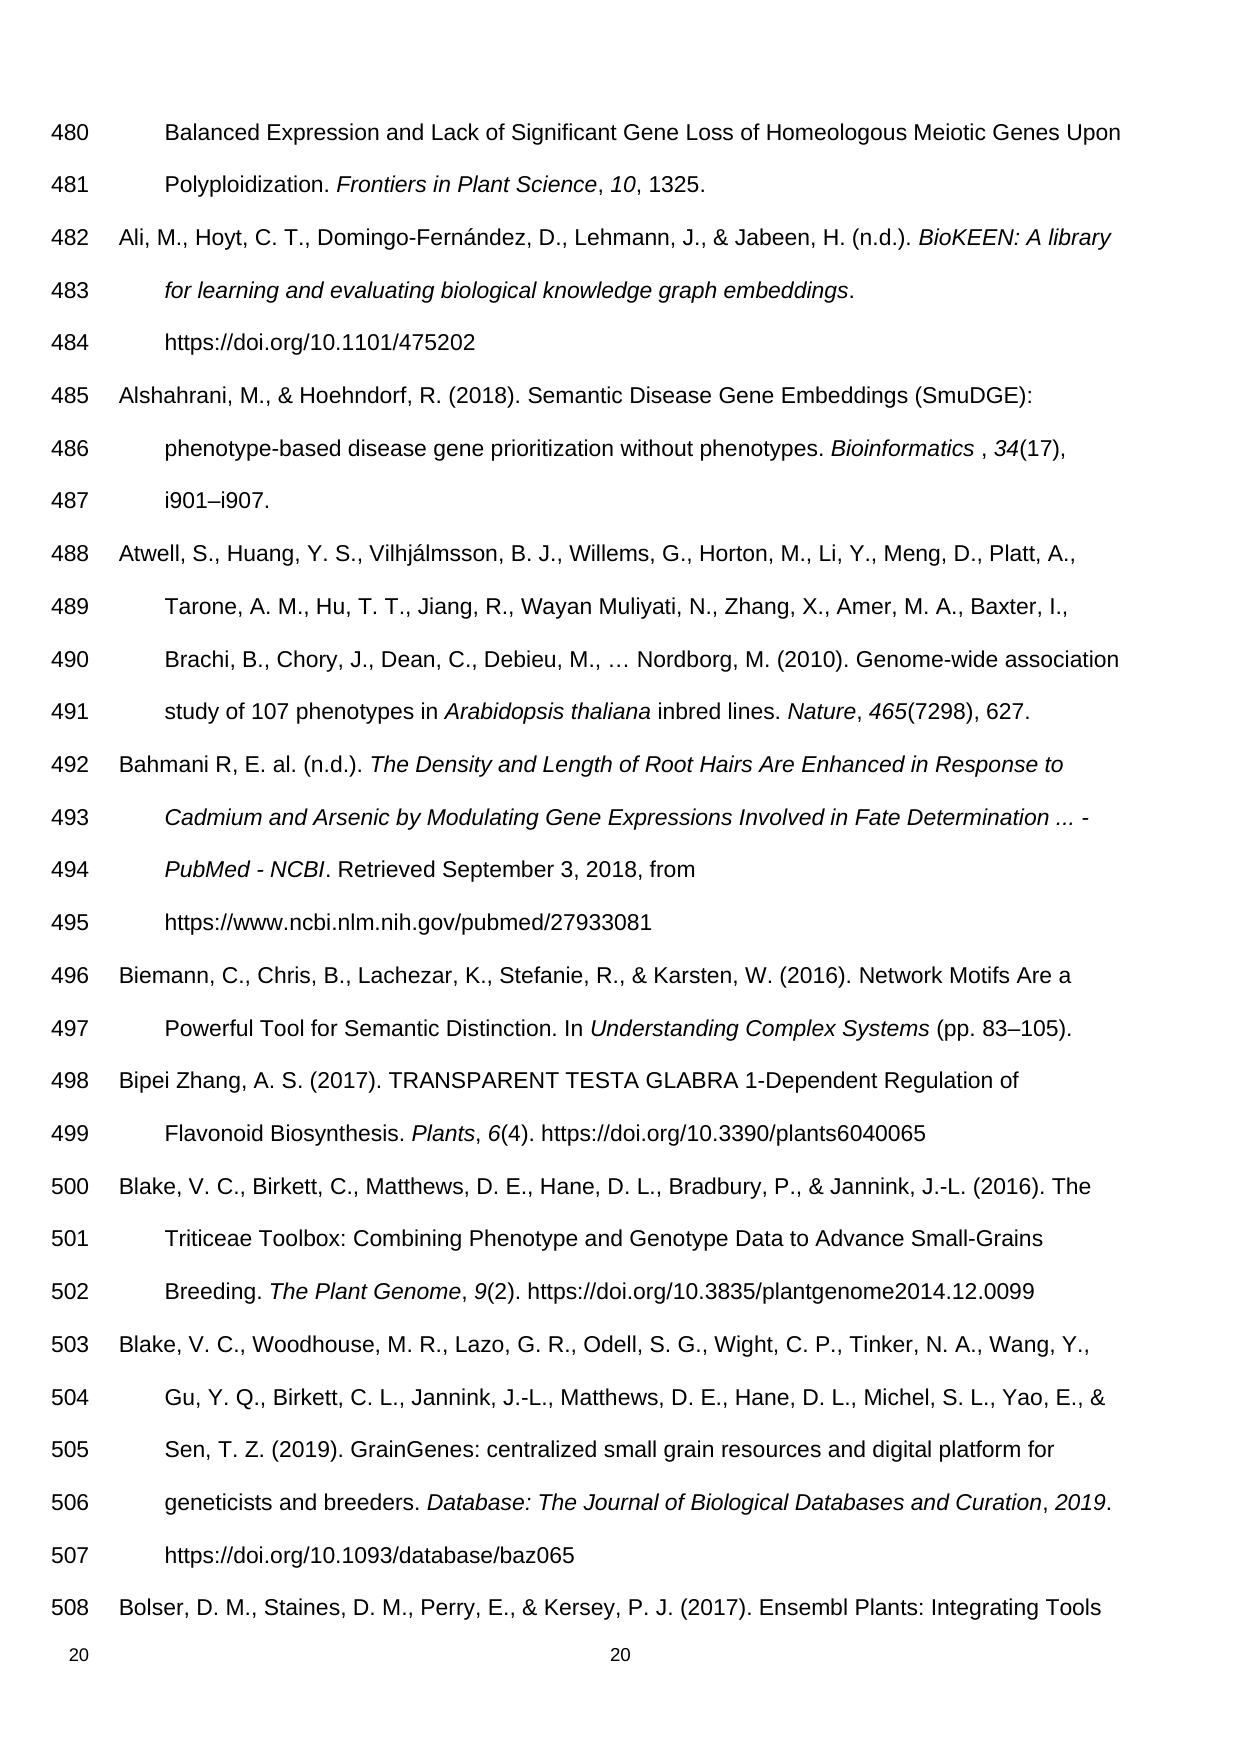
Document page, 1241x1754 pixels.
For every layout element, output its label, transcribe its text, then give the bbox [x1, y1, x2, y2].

text Atwell, S., Huang, Y. S., Vilhjálmsson, B. J., Willems, G., Horton, M., Li, Y., Meng, D., Platt, A., Tarone, A. M., Hu, T. T., Jiang, R., Wayan Muliyati, N., Zhang, X., Amer, M. A., Baxter, I., Brachi, B., Chory, J., Dean, C., Debieu, M., … Nordborg, M. (2010). Genome-wide association study of 107 phenotypes in Arabidopsis thaliana inbred lines. Nature, 465(7298), 627. [118, 540, 1122, 724]
text Alshahrani, M., & Hoehndorf, R. (2018). Semantic Disease Gene Embeddings (SmuDGE): phenotype-based disease gene prioritization without phenotypes. Bioinformatics , 34(17), i901–i907. [118, 382, 1122, 514]
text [118, 118, 1122, 197]
text Bahmani R, E. al. (n.d.). The Density and Length of Root Hairs Are Enhanced in Response to Cadmium and Arsenic by Modulating Gene Expressions Involved in Fate Determination ... - PubMed - NCBI. Retrieved September 3, 2018, from https://www.ncbi.nlm.nih.gov/pubmed/27933081 [118, 751, 1122, 935]
text Bipei Zhang, A. S. (2017). TRANSPARENT TESTA GLABRA 1-Dependent Regulation of Flavonoid Biosynthesis. Plants, 6(4). https://doi.org/10.3390/plants6040065 [118, 1067, 1122, 1146]
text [118, 1594, 1122, 1621]
text Ali, M., Hoyt, C. T., Domingo-Fernández, D., Lehmann, J., & Jabeen, H. (n.d.). BioKEEN: A library for learning and evaluating biological knowledge graph embeddings. https://doi.org/10.1101/475202 [118, 224, 1122, 356]
text Blake, V. C., Woodhouse, M. R., Lazo, G. R., Odell, S. G., Wight, C. P., Tinker, N. A., Wang, Y., Gu, Y. Q., Birkett, C. L., Jannink, J.-L., Matthews, D. E., Hane, D. L., Michel, S. L., Yao, E., & Sen, T. Z. (2019). GrainGenes: centralized small grain resources and digital platform for geneticists and breeders. Database: The Journal of Biological Databases and Curation, 2019. https://doi.org/10.1093/database/baz065 [118, 1331, 1122, 1568]
text Blake, V. C., Birkett, C., Matthews, D. E., Hane, D. L., Bradbury, P., & Jannink, J.-L. (2016). The Triticeae Toolbox: Combining Phenotype and Genotype Data to Advance Small-Grains Breeding. The Plant Genome, 9(2). https://doi.org/10.3835/plantgenome2014.12.0099 [118, 1173, 1122, 1304]
text Biemann, C., Chris, B., Lachezar, K., Stefanie, R., & Karsten, W. (2016). Network Motifs Are a Powerful Tool for Semantic Distinction. In Understanding Complex Systems (pp. 83–105). [118, 962, 1122, 1041]
